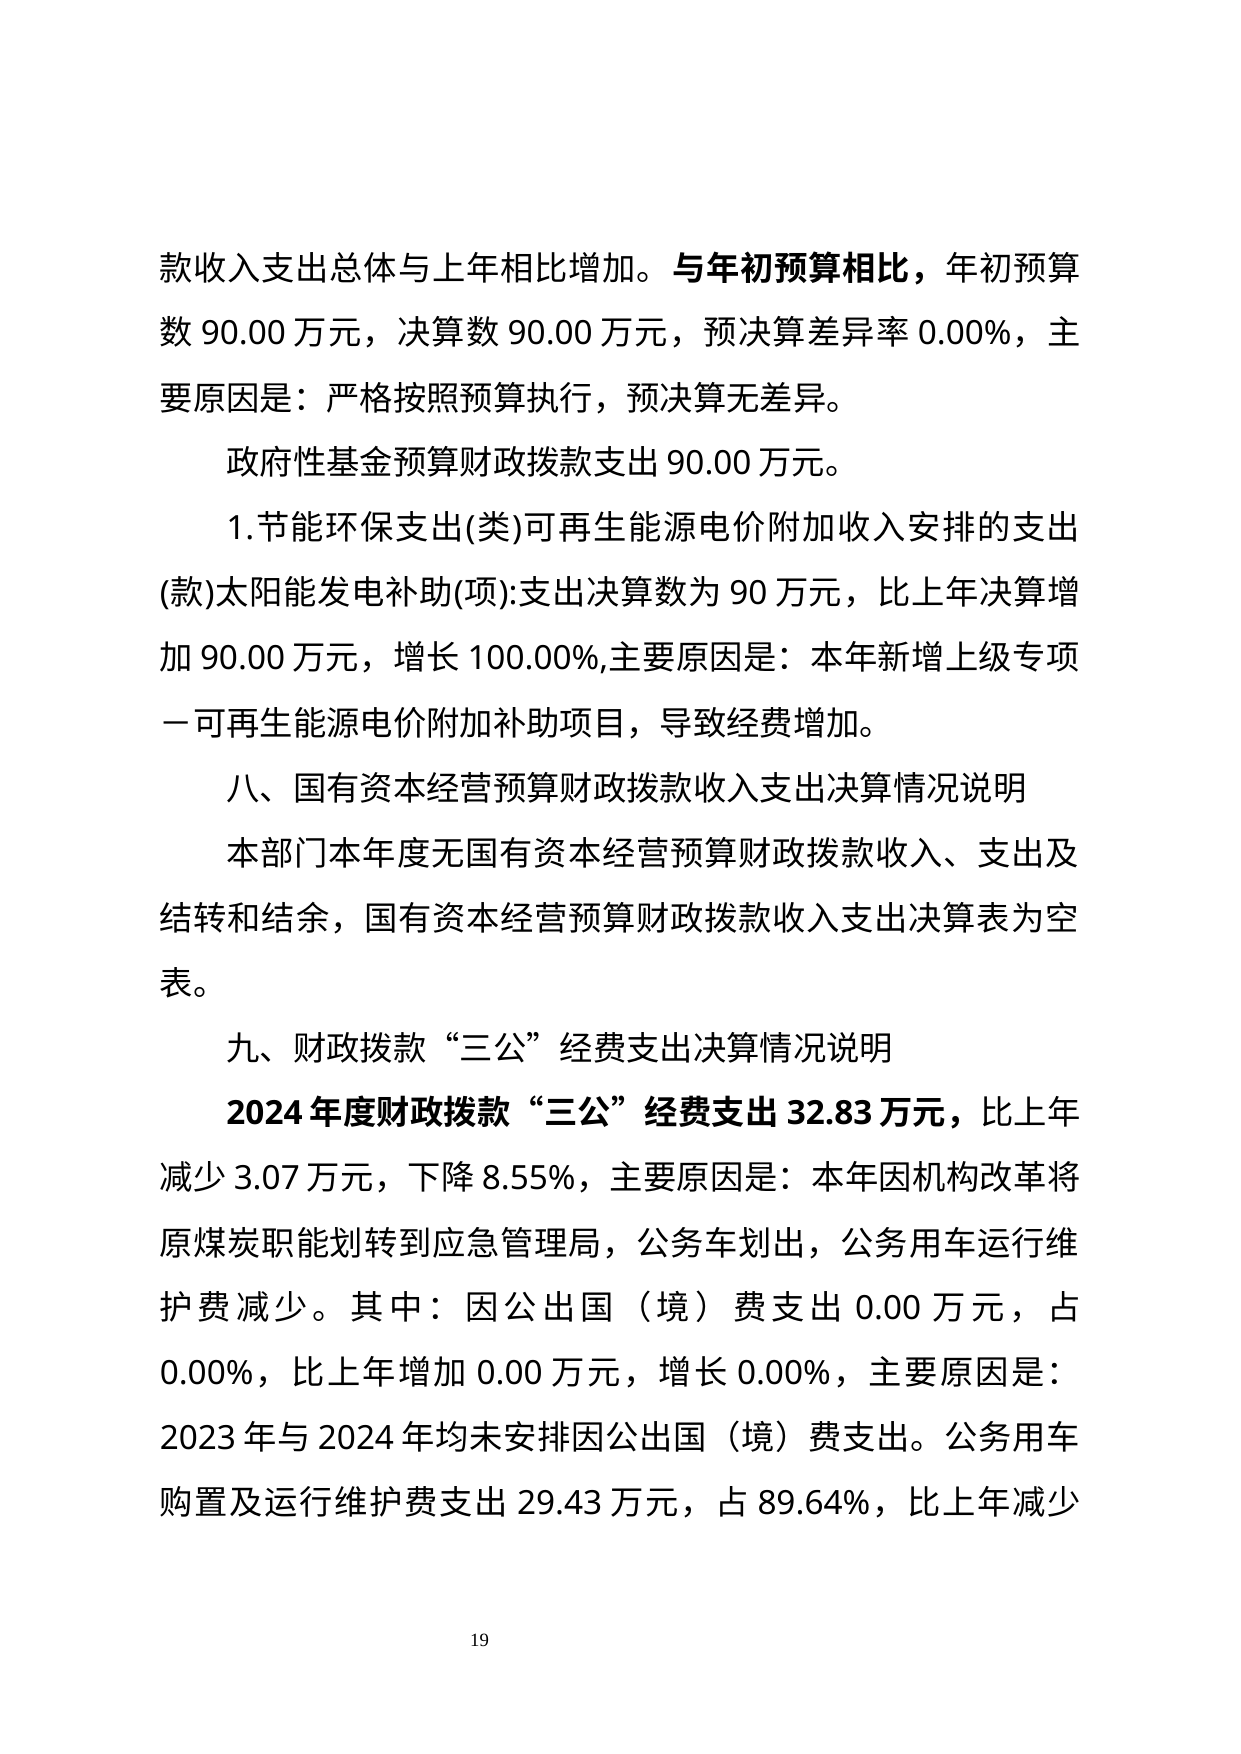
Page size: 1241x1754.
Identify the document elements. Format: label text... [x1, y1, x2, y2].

text 九、财政拨款“三公”经费支出决算情况说明 [159, 1013, 1081, 1078]
text 1.节能环保支出(类)可再生能源电价附加收入安排的支出(款)太阳能发电补助(项):支出决算数为90万元，比上年决算增加90.00万元，增长100.00%,主要原因是：本年新增上级专项－可再生能源电价附加补助项目，导致经费增加。 [159, 493, 1081, 753]
text 本部门本年度无国有资本经营预算财政拨款收入、支出及结转和结余，国有资本经营预算财政拨款收入支出决算表为空表。 [159, 818, 1081, 1013]
text 八、国有资本经营预算财政拨款收入支出决算情况说明 [159, 753, 1081, 818]
text 政府性基金预算财政拨款支出90.00万元。 [159, 428, 1081, 493]
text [159, 233, 1081, 428]
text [159, 1078, 1081, 1533]
